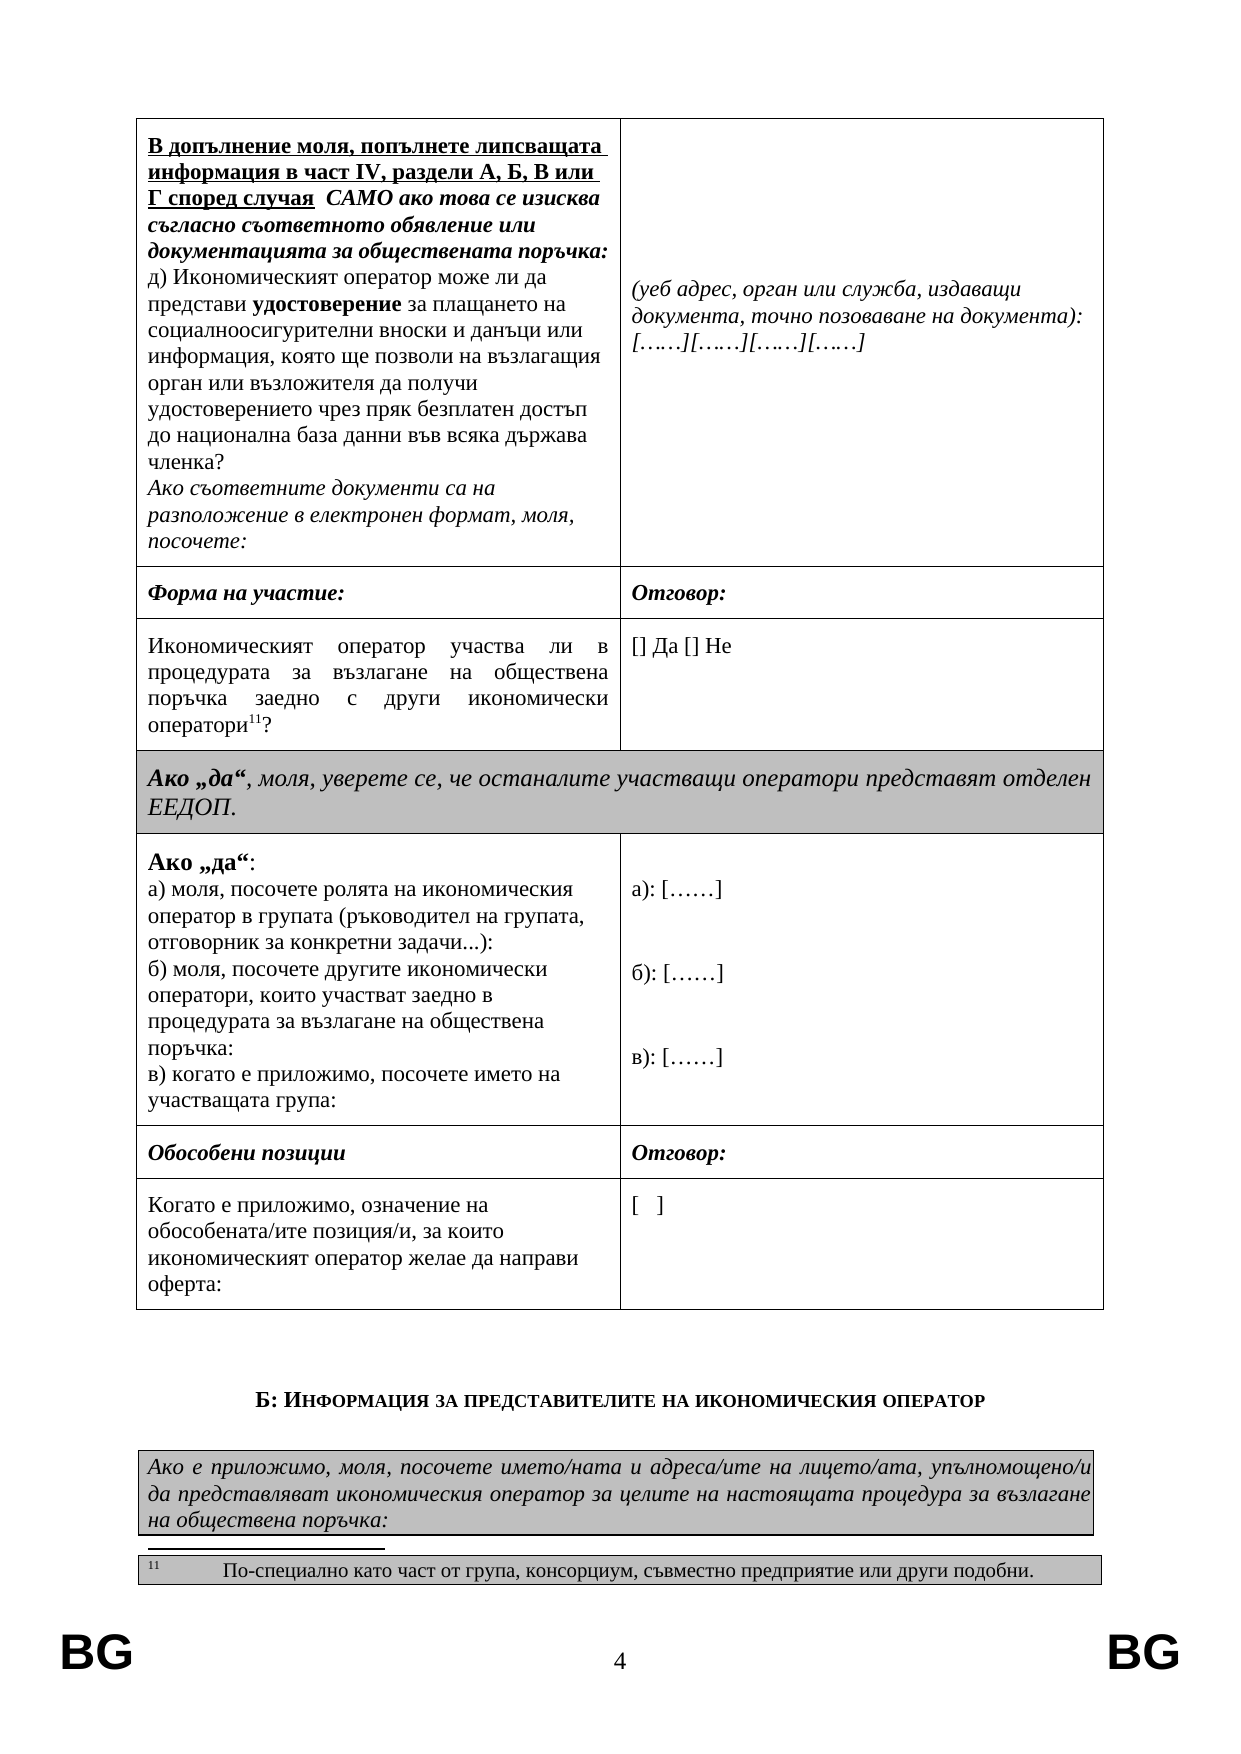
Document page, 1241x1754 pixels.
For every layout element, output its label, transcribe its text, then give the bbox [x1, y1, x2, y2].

table_cell [] Да [] Не [621, 619, 1103, 750]
table_cell Отговор: [621, 567, 1103, 618]
table_cell Ако „да“, моля, уверете се, че останалите участващи оператори представят отделен ЕЕДОП. [137, 751, 1103, 833]
table_cell Когато е приложимо, означение на обособената/ите позиция/и, за които икономическият оператор желае да направи оферта: [137, 1179, 620, 1309]
table_cell а): [……] б): [……] в): [……] [621, 834, 1103, 1125]
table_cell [621, 119, 1103, 566]
text Ако е приложимо, моля, посочете името/ната и адреса/ите на лицето/ата, упълномощено/и да представляват икономическия оператор за целите на настоящата процедура за възлагане на обществена поръчка: [139, 1451, 1093, 1534]
table_cell Ако „да“: а) моля, посочете ролята на икономическия оператор в групата (ръководител на групата, отговорник за конкретни задачи...): б) моля, посочете другите икономически оператори, които участват заедно в процедурата за възлагане на обществена поръчка: в) когато е приложимо, посочете името на участващата група: [137, 834, 620, 1125]
table_cell [ ] [621, 1179, 1103, 1309]
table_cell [137, 119, 620, 566]
title Б: Информация за представителите на икономическия оператор [148, 1386, 1093, 1413]
table_cell Икономическият оператор участва ли в процедурата за възлагане на обществена поръчка заедно с други икономически оператори? [137, 619, 620, 750]
table_cell Форма на участие: [137, 567, 620, 618]
table_cell Отговор: [621, 1126, 1103, 1178]
table_cell Обособени позиции [137, 1126, 620, 1178]
